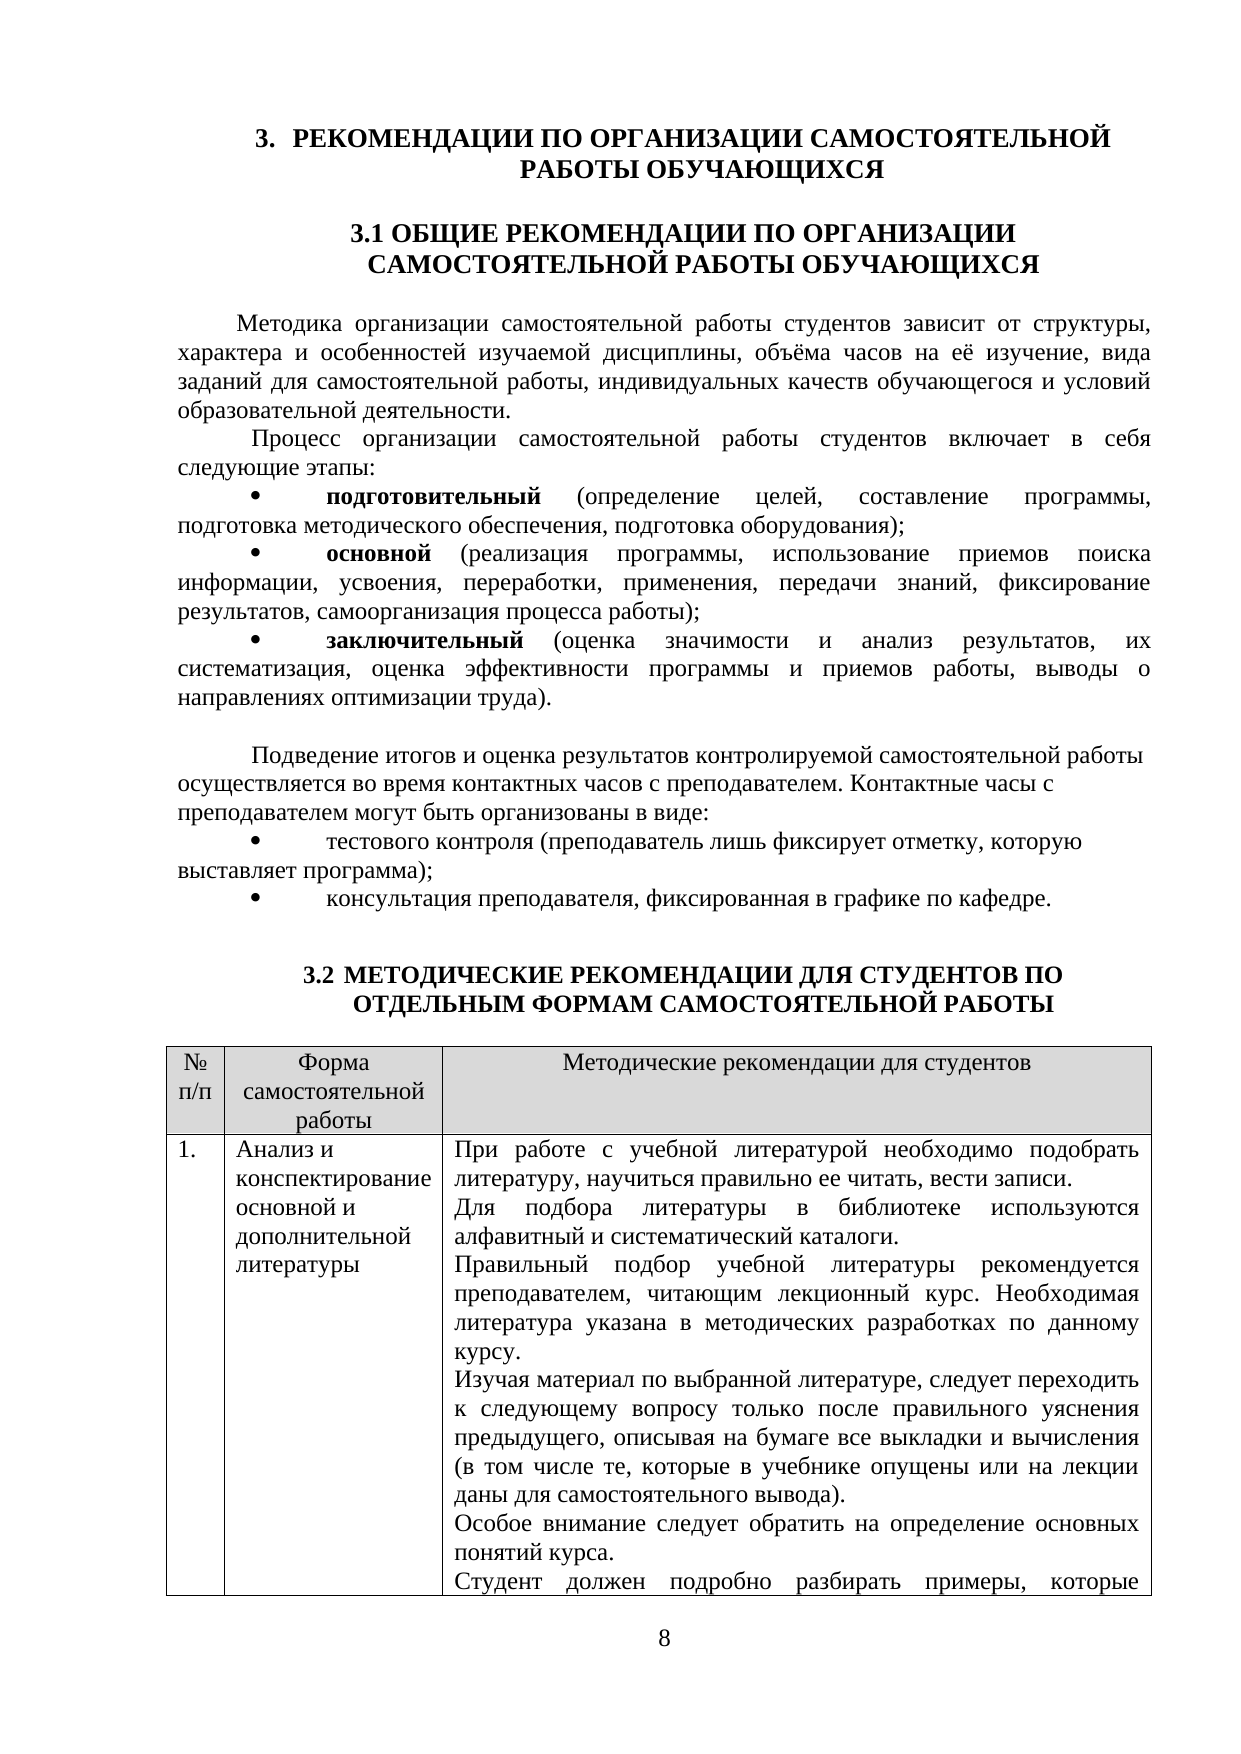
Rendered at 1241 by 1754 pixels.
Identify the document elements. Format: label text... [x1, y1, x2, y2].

list консультация преподавателя, фиксированная в графике по кафедре. [177, 883, 1152, 912]
text Подведение итогов и оценка результатов контролируемой самостоятельной работы осуществляется во время контактных часов с преподавателем. Контактные часы с преподавателем могут быть организованы в виде: [177, 740, 1152, 826]
table_cell 1. [167, 1135, 224, 1594]
list тестового контроля (преподаватель лишь фиксирует отметку, которую выставляет программа); [177, 826, 1152, 883]
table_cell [443, 1135, 1151, 1594]
list подготовительный (определение целей, составление программы, подготовка методического обеспечения, подготовка оборудования); [177, 481, 1152, 538]
list основной (реализация программы, использование приемов поиска информации, усвоения, переработки, применения, передачи знаний, фиксирование результатов, самоорганизация процесса работы); [177, 538, 1152, 625]
subtitle ОБЩИЕ РЕКОМЕНДАЦИИ ПО ОРГАНИЗАЦИИ САМОСТОЯТЕЛЬНОЙ РАБОТЫ ОБУЧАЮЩИХСЯ [215, 217, 1152, 280]
table_header Методические рекомендации для студентов [443, 1047, 1151, 1133]
subtitle РЕКОМЕНДАЦИИ ПО ОРГАНИЗАЦИИ САМОСТОЯТЕЛЬНОЙ РАБОТЫ ОБУЧАЮЩИХСЯ [215, 122, 1152, 184]
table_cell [225, 1135, 442, 1594]
text Методика организации самостоятельной работы студентов зависит от структуры, характера и особенностей изучаемой дисциплины, объёма часов на её изучение, вида заданий для самостоятельной работы, индивидуальных качеств обучающегося и условий образовательной деятельности. [177, 308, 1152, 423]
list заключительный (оценка значимости и анализ результатов, их систематизация, оценка эффективности программы и приемов работы, выводы о направлениях оптимизации труда). [177, 625, 1152, 711]
text Процесс организации самостоятельной работы студентов включает в себя следующие этапы: [177, 423, 1152, 481]
table_header № п/п [167, 1047, 224, 1133]
table_header Форма самостоятельной работы [225, 1047, 442, 1133]
subtitle МЕТОДИЧЕСКИЕ РЕКОМЕНДАЦИИ ДЛЯ СТУДЕНТОВ ПО ОТДЕЛЬНЫМ ФОРМАМ САМОСТОЯТЕЛЬНОЙ РАБОТЫ [215, 960, 1152, 1017]
